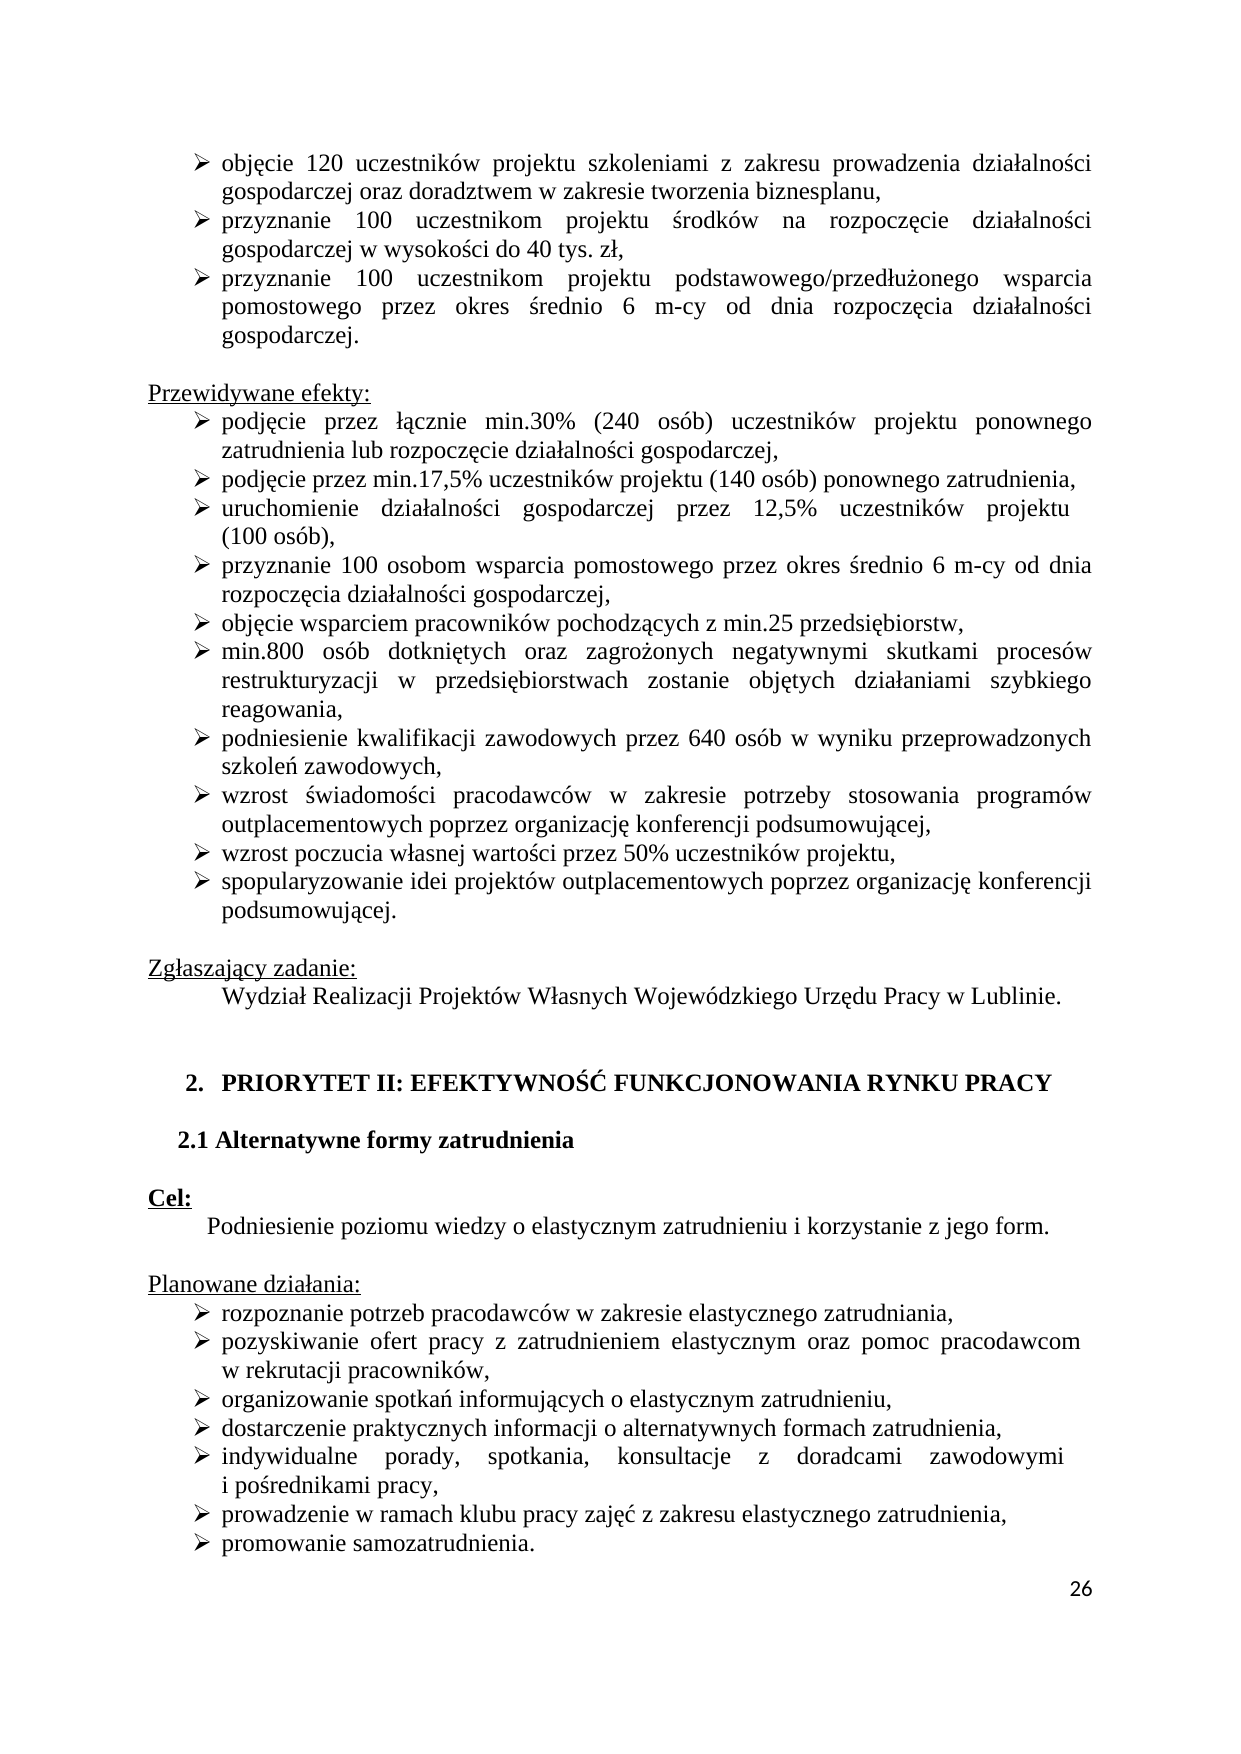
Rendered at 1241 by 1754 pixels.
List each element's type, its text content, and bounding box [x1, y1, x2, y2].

text Podniesienie poziomu wiedzy o elastycznym zatrudnieniu i korzystanie z jego form. [148, 1211, 1093, 1240]
list przyznanie 100 uczestnikom projektu podstawowego/przedłużonego wsparcia pomostowego przez okres średnio 6 m-cy od dnia rozpoczęcia działalności gospodarczej. [192, 263, 1093, 349]
list wzrost świadomości pracodawców w zakresie potrzeby stosowania programów outplacementowych poprzez organizację konferencji podsumowującej, [192, 780, 1093, 838]
list min.800 osób dotkniętych oraz zagrożonych negatywnymi skutkami procesów restrukturyzacji w przedsiębiorstwach zostanie objętych działaniami szybkiego reagowania, [192, 636, 1093, 723]
list wzrost poczucia własnej wartości przez 50% uczestników projektu, [192, 838, 1093, 866]
list uruchomienie działalności gospodarczej przez 12,5% uczestników projektu (100 osób), [192, 493, 1093, 550]
list podjęcie przez min.17,5% uczestników projektu (140 osób) ponownego zatrudnienia, [192, 464, 1093, 493]
list dostarczenie praktycznych informacji o alternatywnych formach zatrudnienia, [192, 1413, 1093, 1441]
text Cel: [148, 1183, 1093, 1211]
list indywidualne porady, spotkania, konsultacje z doradcami zawodowymi i pośrednikami pracy, [192, 1441, 1093, 1499]
list promowanie samozatrudnienia. [192, 1528, 1093, 1556]
list podjęcie przez łącznie min.30% (240 osób) uczestników projektu ponownego zatrudnienia lub rozpoczęcie działalności gospodarczej, [192, 406, 1093, 464]
list przyznanie 100 osobom wsparcia pomostowego przez okres średnio 6 m-cy od dnia rozpoczęcia działalności gospodarczej, [192, 550, 1093, 608]
list podniesienie kwalifikacji zawodowych przez 640 osób w wyniku przeprowadzonych szkoleń zawodowych, [192, 723, 1093, 780]
list objęcie wsparciem pracowników pochodzących z min.25 przedsiębiorstw, [192, 608, 1093, 636]
list objęcie 120 uczestników projektu szkoleniami z zakresu prowadzenia działalności gospodarczej oraz doradztwem w zakresie tworzenia biznesplanu, [192, 148, 1093, 205]
text 2.1 Alternatywne formy zatrudnienia [177, 1125, 1093, 1154]
list prowadzenie w ramach klubu pracy zajęć z zakresu elastycznego zatrudnienia, [192, 1499, 1093, 1528]
list pozyskiwanie ofert pracy z zatrudnieniem elastycznym oraz pomoc pracodawcom w rekrutacji pracowników, [192, 1326, 1093, 1384]
list organizowanie spotkań informujących o elastycznym zatrudnieniu, [192, 1384, 1093, 1413]
subtitle 2. PRIORYTET II: EFEKTYWNOŚĆ FUNKCJONOWANIA RYNKU PRACY [185, 1068, 1093, 1096]
text Przewidywane efekty: [148, 378, 1093, 406]
list spopularyzowanie idei projektów outplacementowych poprzez organizację konferencji podsumowującej. [192, 866, 1093, 924]
list rozpoznanie potrzeb pracodawców w zakresie elastycznego zatrudniania, [192, 1298, 1093, 1326]
text Zgłaszający zadanie: [148, 953, 1093, 981]
text Planowane działania: [148, 1269, 1093, 1298]
list przyznanie 100 uczestnikom projektu środków na rozpoczęcie działalności gospodarczej w wysokości do 40 tys. zł, [192, 205, 1093, 263]
text Wydział Realizacji Projektów Własnych Wojewódzkiego Urzędu Pracy w Lublinie. [148, 981, 1093, 1010]
